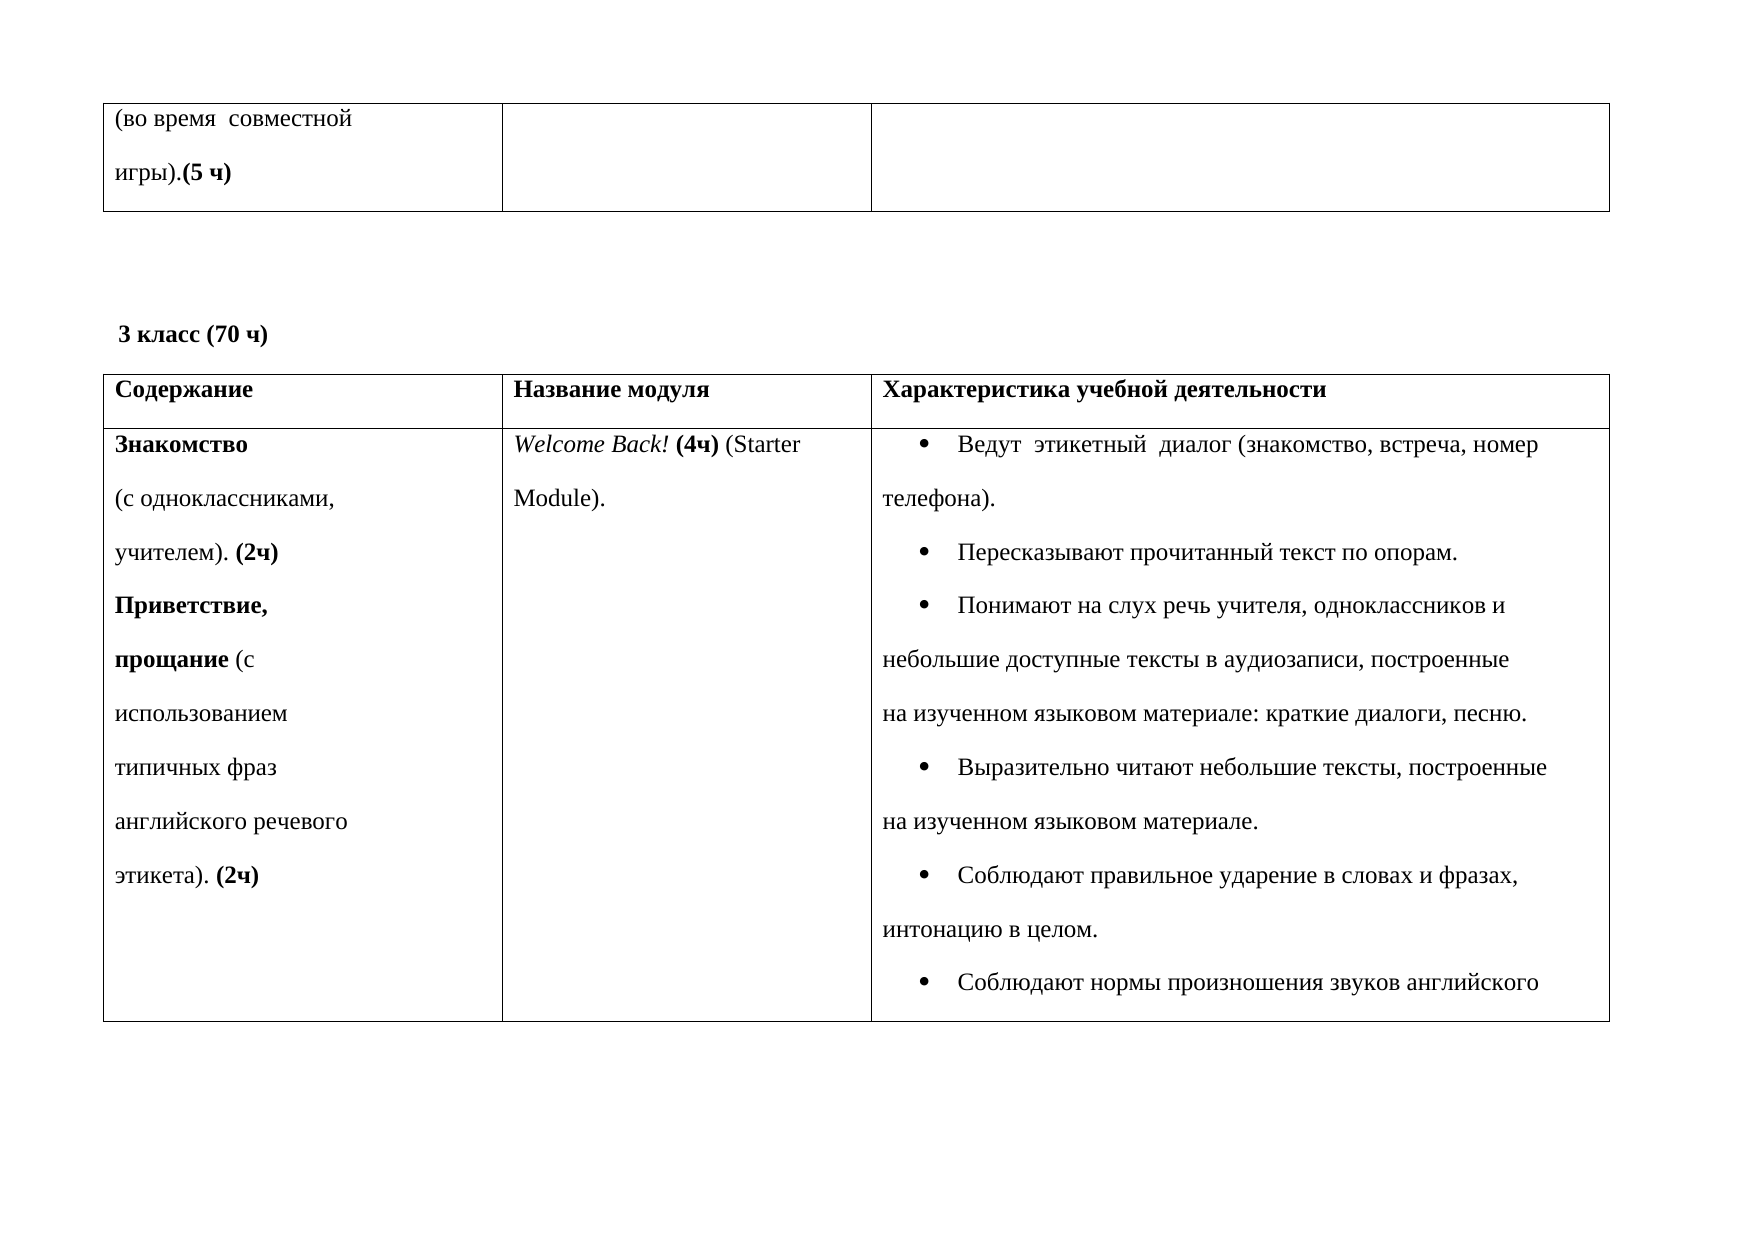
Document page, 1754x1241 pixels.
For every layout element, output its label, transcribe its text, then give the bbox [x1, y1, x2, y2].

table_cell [872, 429, 1609, 1021]
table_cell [503, 429, 871, 1021]
text 3 класс (70 ч) [118, 319, 1636, 348]
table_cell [104, 429, 502, 1021]
table_header Название модуля [503, 375, 871, 428]
table_header Характеристика учебной деятельности [872, 375, 1609, 428]
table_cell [503, 104, 871, 211]
table_header Содержание [104, 375, 502, 428]
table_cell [104, 104, 502, 211]
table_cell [872, 104, 1609, 211]
